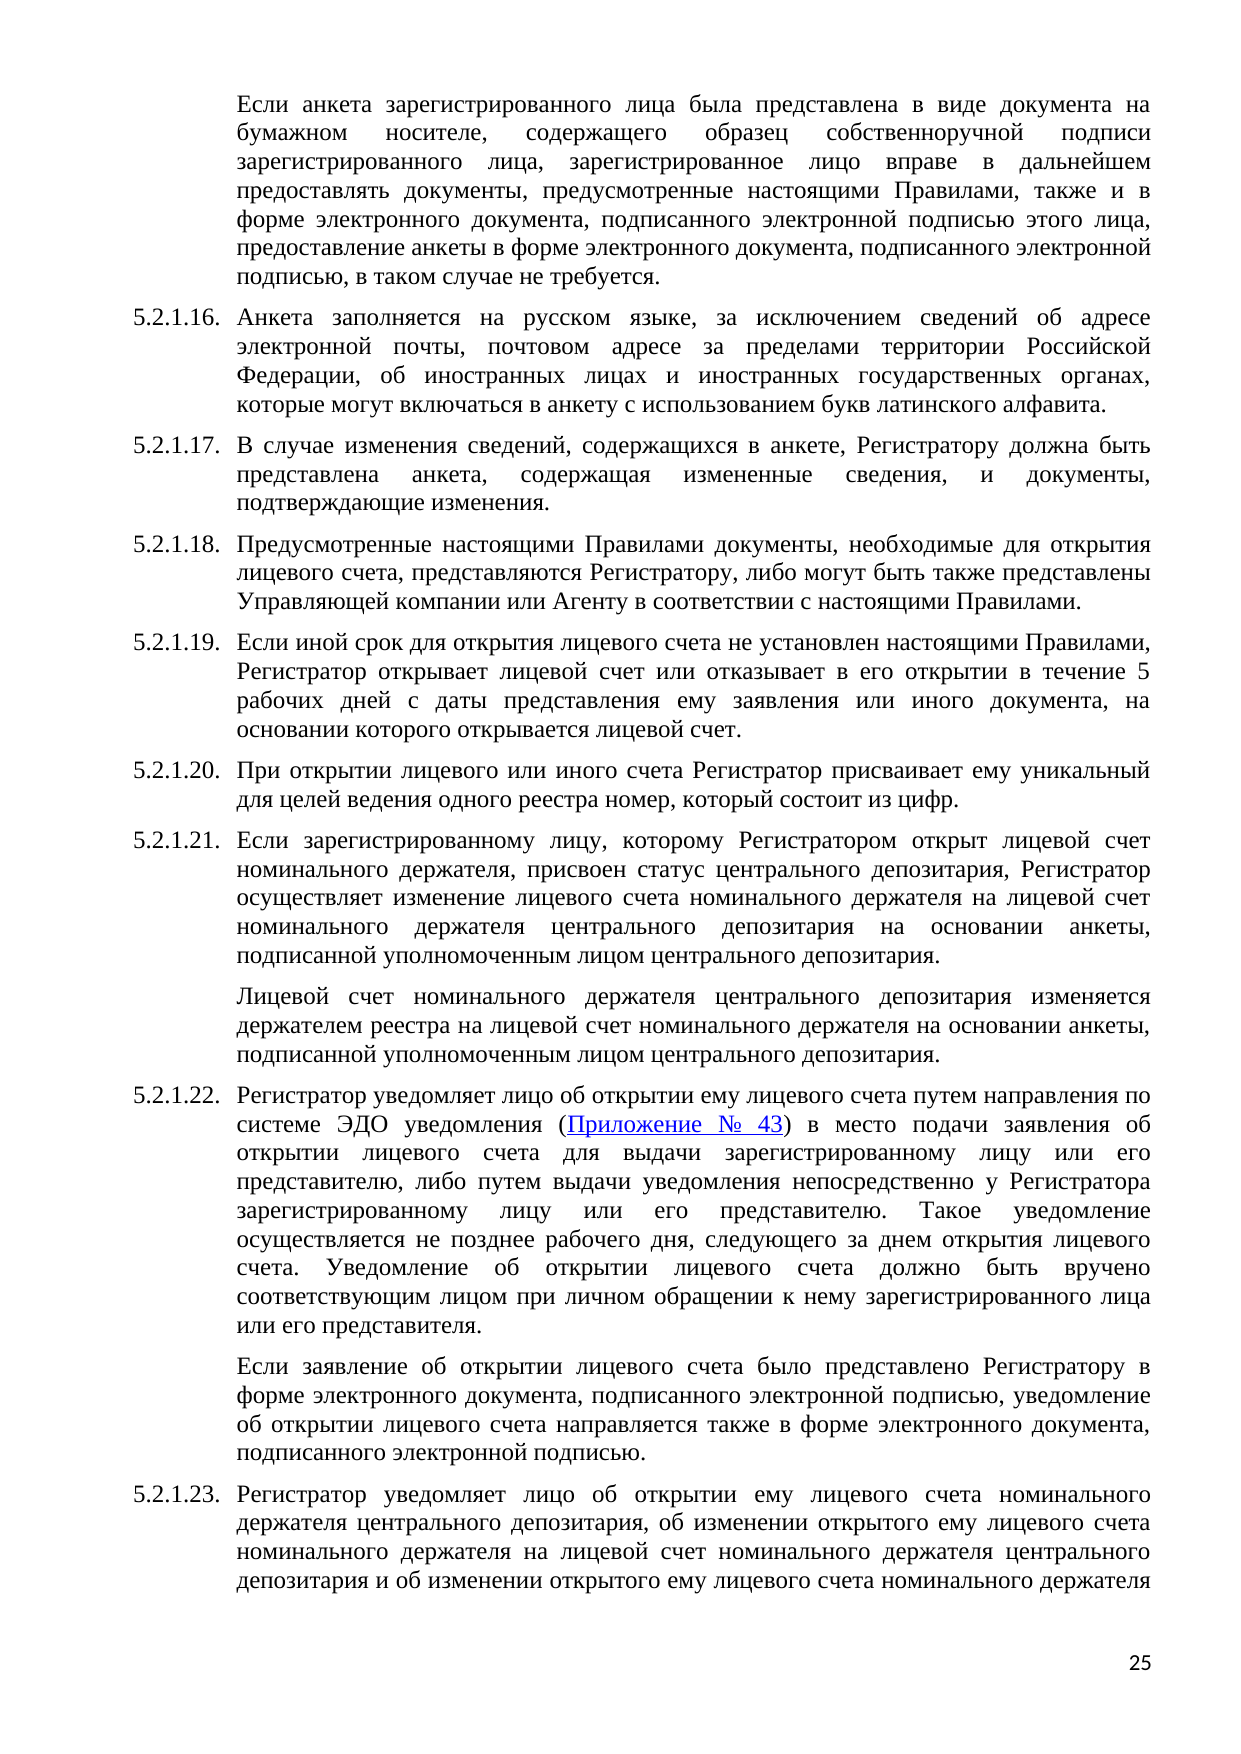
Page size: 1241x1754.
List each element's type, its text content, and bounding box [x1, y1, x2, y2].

list Если иной срок для открытия лицевого счета не установлен настоящими Правилами, Регистратор открывает лицевой счет или отказывает в его открытии в течение 5 рабочих дней с даты представления ему заявления или иного документа, на основании которого открывается лицевой счет. [133, 627, 1152, 742]
list В случае изменения сведений, содержащихся в анкете, Регистратору должна быть представлена анкета, содержащая измененные сведения, и документы, подтверждающие изменения. [133, 430, 1152, 516]
list Анкета заполняется на русском языке, за исключением сведений об адресе электронной почты, почтовом адресе за пределами территории Российской Федерации, об иностранных лицах и иностранных государственных органах, которые могут включаться в анкету с использованием букв латинского алфавита. [133, 302, 1152, 417]
list При открытии лицевого или иного счета Регистратор присваивает ему уникальный для целей ведения одного реестра номер, который состоит из цифр. [133, 755, 1152, 812]
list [133, 1479, 1152, 1594]
list Предусмотренные настоящими Правилами документы, необходимые для открытия лицевого счета, представляются Регистратору, либо могут быть также представлены Управляющей компании или Агенту в соответствии с настоящими Правилами. [133, 529, 1152, 615]
list Если анкета зарегистрированного лица была представлена в виде документа на бумажном носителе, содержащего образец собственноручной подписи зарегистрированного лица, зарегистрированное лицо вправе в дальнейшем предоставлять документы, предусмотренные настоящими Правилами, также и в форме электронного документа, подписанного электронной подписью этого лица, предоставление анкеты в форме электронного документа, подписанного электронной подписью, в таком случае не требуется. [236, 89, 1152, 290]
list Регистратор уведомляет лицо об открытии ему лицевого счета путем направления по системе ЭДО уведомления (Приложение № 43) в место подачи заявления об открытии лицевого счета для выдачи зарегистрированному лицу или его представителю, либо путем выдачи уведомления непосредственно у Регистратора зарегистрированному лицу или его представителю. Такое уведомление осуществляется не позднее рабочего дня, следующего за днем открытия лицевого счета. Уведомление об открытии лицевого счета должно быть вручено соответствующим лицом при личном обращении к нему зарегистрированного лица или его представителя. [133, 1080, 1152, 1339]
list Если заявление об открытии лицевого счета было представлено Регистратору в форме электронного документа, подписанного электронной подписью, уведомление об открытии лицевого счета направляется также в форме электронного документа, подписанного электронной подписью. [236, 1351, 1152, 1466]
list Лицевой счет номинального держателя центрального депозитария изменяется держателем реестра на лицевой счет номинального держателя на основании анкеты, подписанной уполномоченным лицом центрального депозитария. [236, 981, 1152, 1067]
list Если зарегистрированному лицу, которому Регистратором открыт лицевой счет номинального держателя, присвоен статус центрального депозитария, Регистратор осуществляет изменение лицевого счета номинального держателя на лицевой счет номинального держателя центрального депозитария на основании анкеты, подписанной уполномоченным лицом центрального депозитария. [133, 825, 1152, 969]
